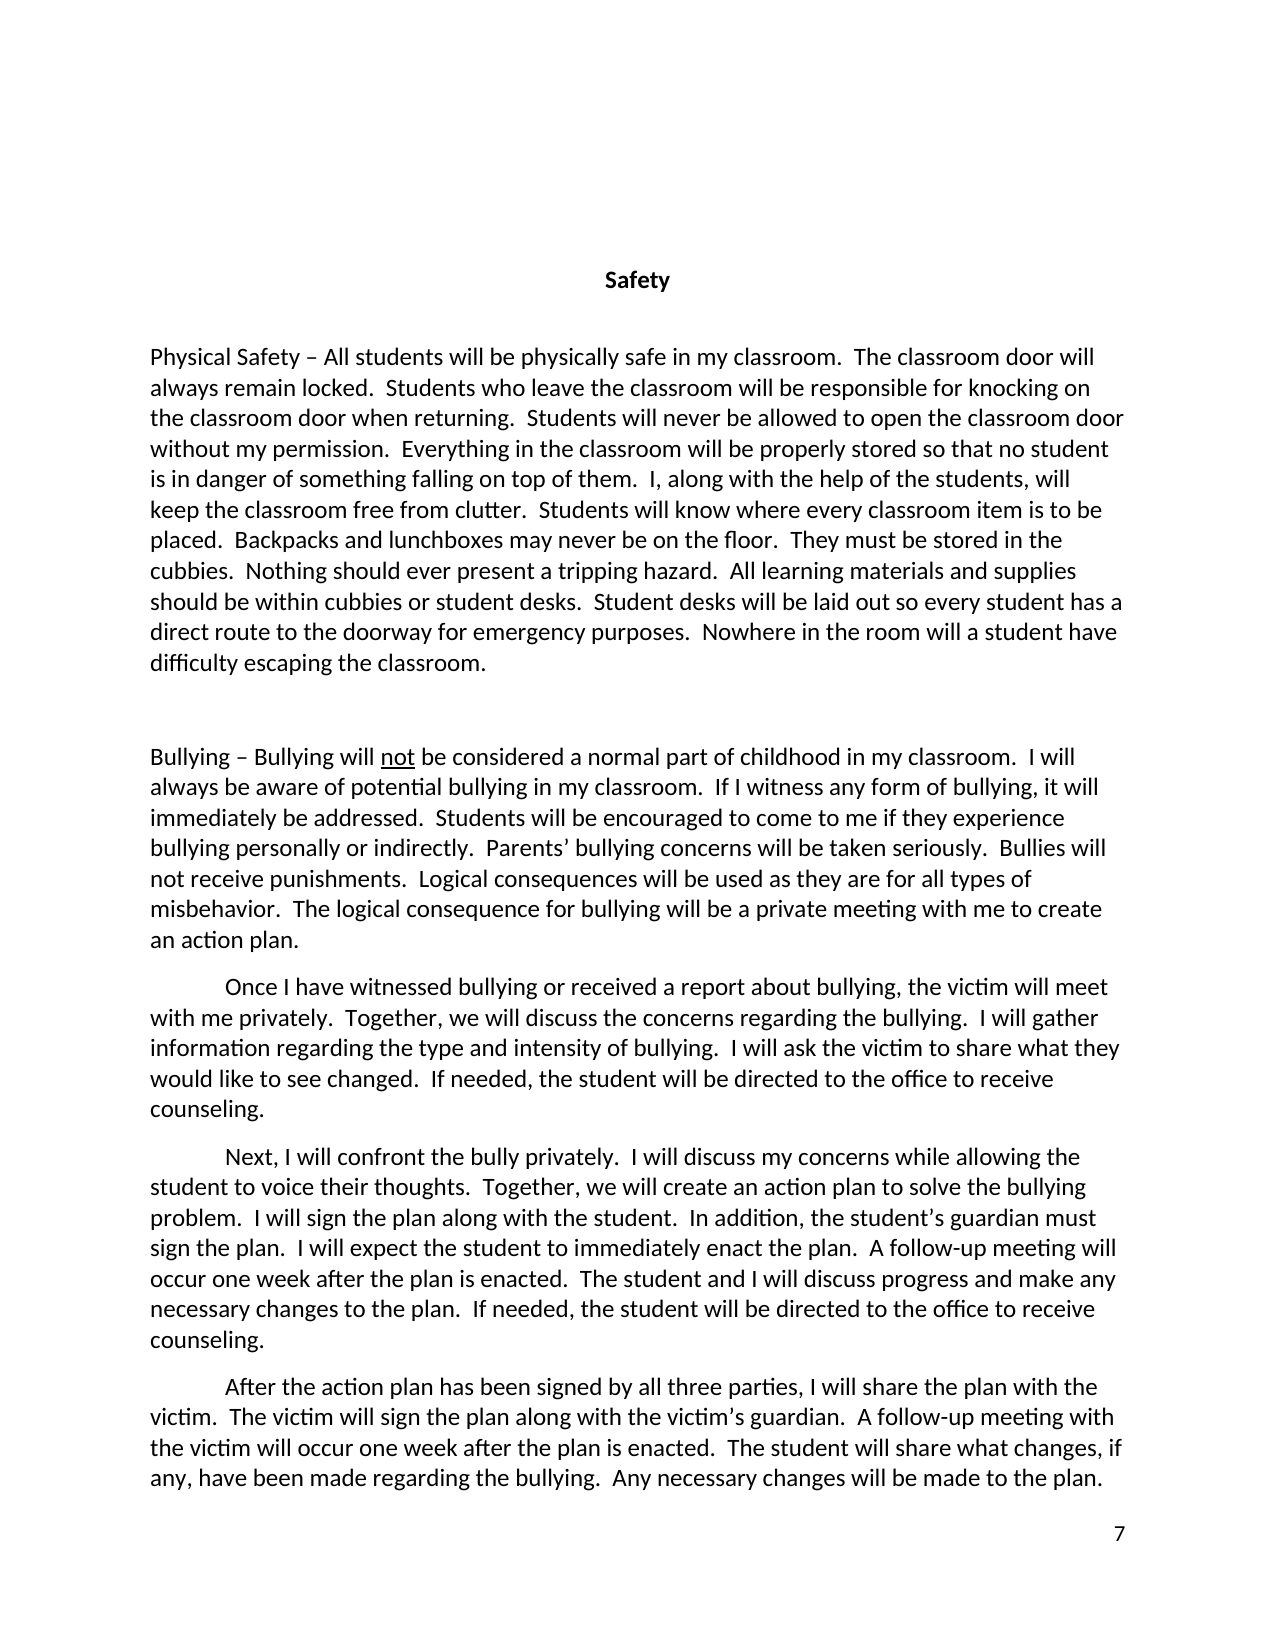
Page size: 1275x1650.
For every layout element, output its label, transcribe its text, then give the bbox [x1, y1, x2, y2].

text After the action plan has been signed by all three parties, I will share the plan with the victim. The victim will sign the plan along with the victim’s guardian. A follow-up meeting with the victim will occur one week after the plan is enacted. The student will share what changes, if any, have been made regarding the bullying. Any necessary changes will be made to the plan. [150, 1371, 1125, 1493]
text Bullying – Bullying will not be considered a normal part of childhood in my classroom. I will always be aware of potential bullying in my classroom. If I witness any form of bullying, it will immediately be addressed. Students will be encouraged to come to me if they experience bullying personally or indirectly. Parents’ bullying concerns will be taken seriously. Bullies will not receive punishments. Logical consequences will be used as they are for all types of misbehavior. The logical consequence for bullying will be a private meeting with me to create an action plan. [150, 741, 1125, 955]
text Physical Safety – All students will be physically safe in my classroom. The classroom door will always remain locked. Students who leave the classroom will be responsible for knocking on the classroom door when returning. Students will never be allowed to open the classroom door without my permission. Everything in the classroom will be properly stored so that no student is in danger of something falling on top of them. I, along with the help of the students, will keep the classroom free from clutter. Students will know where every classroom item is to be placed. Backpacks and lunchboxes may never be on the floor. They must be stored in the cubbies. Nothing should ever present a tripping hazard. All learning materials and supplies should be within cubbies or student desks. Student desks will be laid out so every student has a direct route to the doorway for emergency purposes. Nowhere in the room will a student have difficulty escaping the classroom. [150, 341, 1125, 677]
text Once I have witnessed bullying or received a report about bullying, the victim will meet with me privately. Together, we will discuss the concerns regarding the bullying. I will gather information regarding the type and intensity of bullying. I will ask the victim to share what they would like to see changed. If needed, the student will be directed to the office to receive counseling. [150, 971, 1125, 1124]
text Next, I will confront the bully privately. I will discuss my concerns while allowing the student to voice their thoughts. Together, we will create an action plan to solve the bullying problem. I will sign the plan along with the student. In addition, the student’s guardian must sign the plan. I will expect the student to immediately enact the plan. A follow-up meeting will occur one week after the plan is enacted. The student and I will discuss progress and make any necessary changes to the plan. If needed, the student will be directed to the office to receive counseling. [150, 1141, 1125, 1354]
text Safety [150, 264, 1125, 294]
